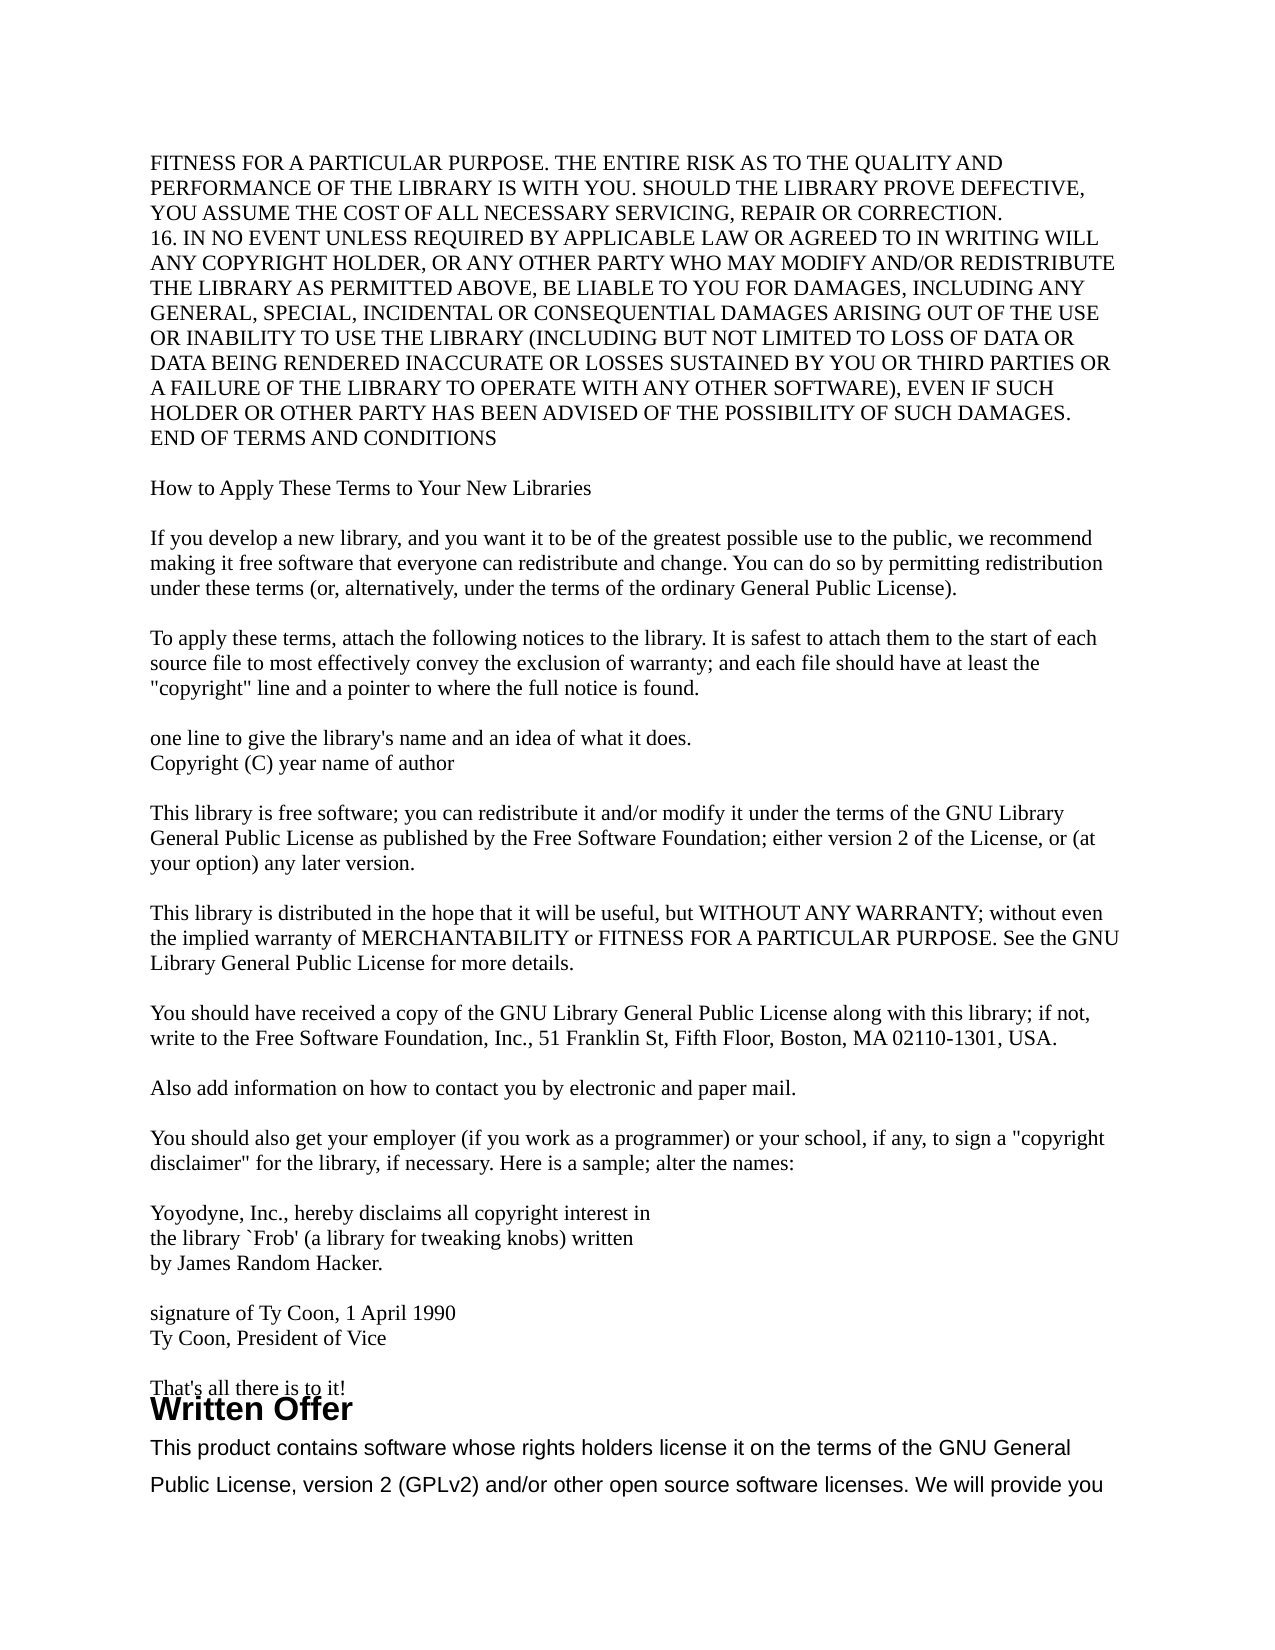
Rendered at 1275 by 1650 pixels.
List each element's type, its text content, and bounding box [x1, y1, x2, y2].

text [150, 1425, 1125, 1500]
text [150, 150, 1125, 1400]
text Written Offer [150, 1400, 1125, 1425]
